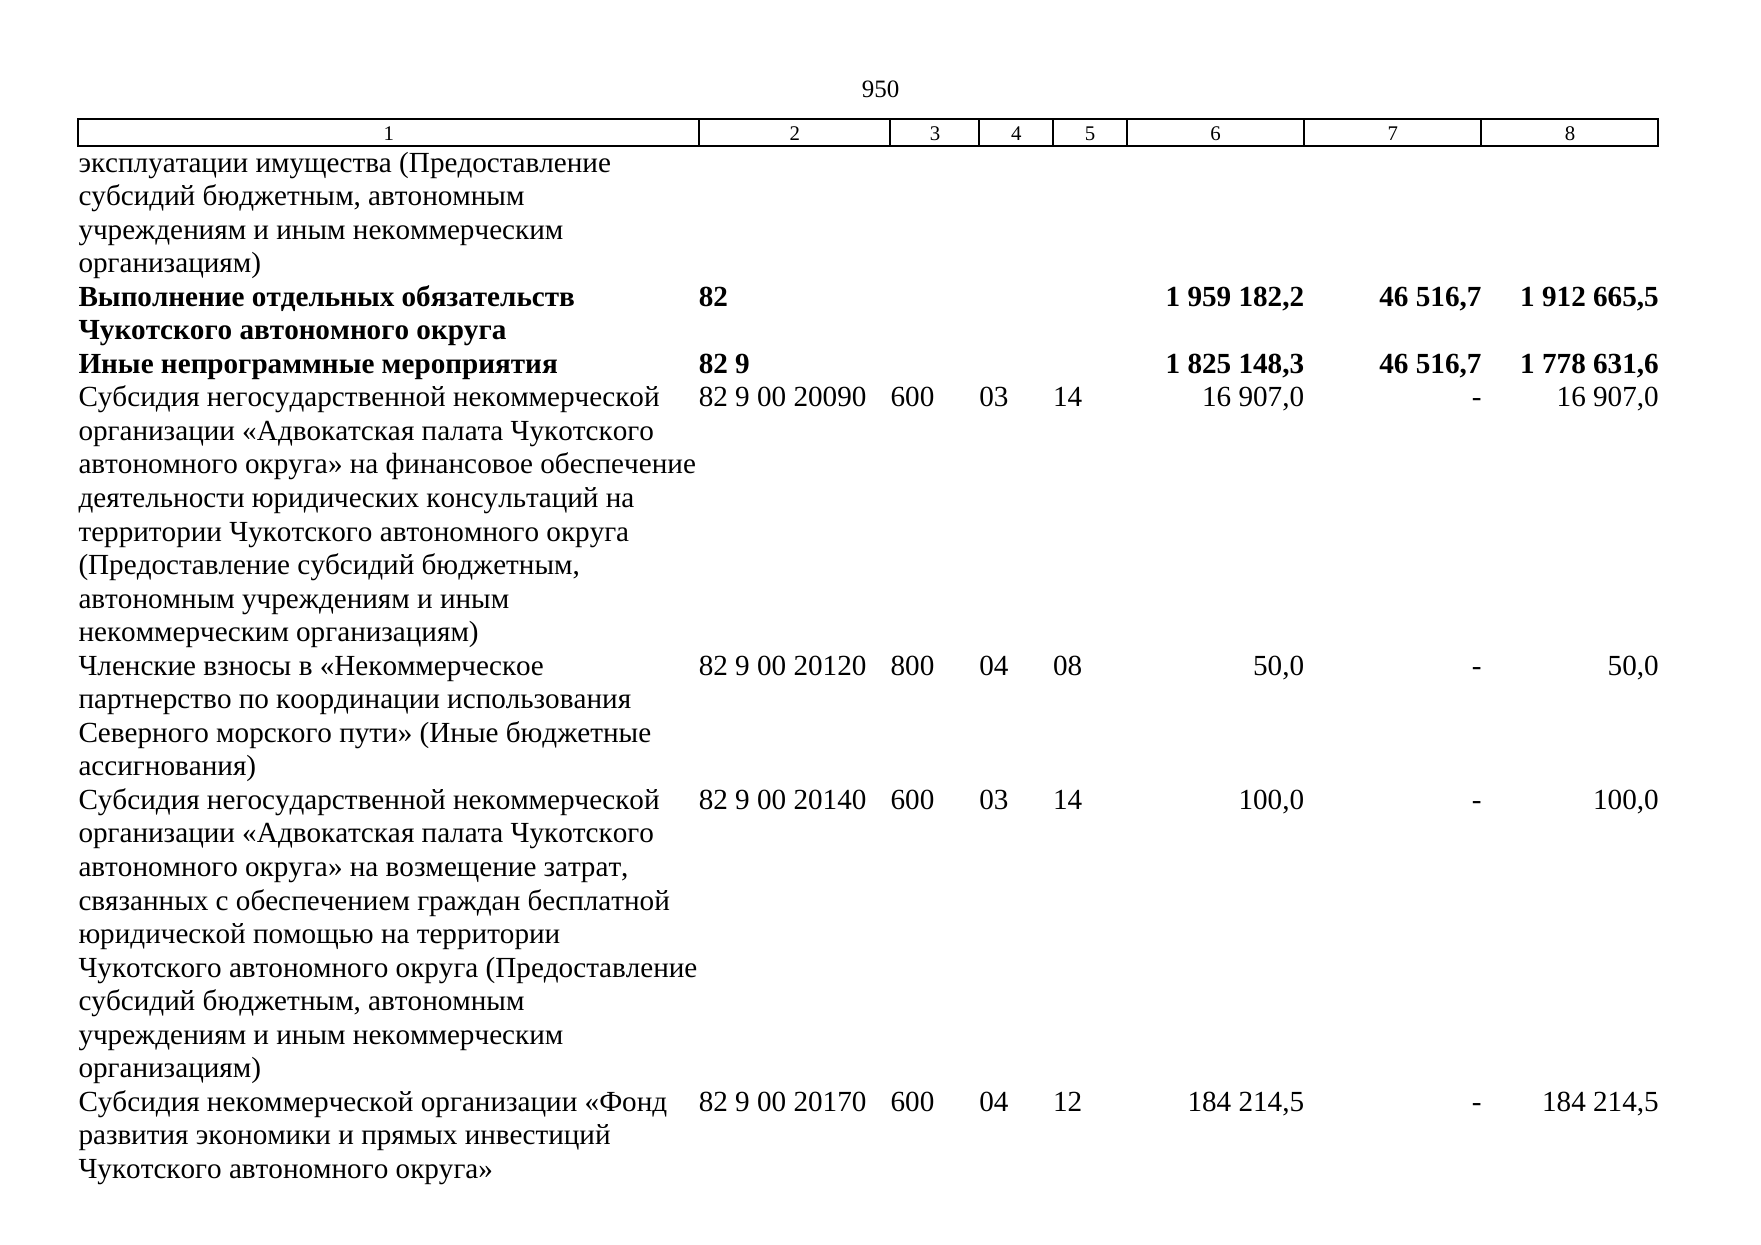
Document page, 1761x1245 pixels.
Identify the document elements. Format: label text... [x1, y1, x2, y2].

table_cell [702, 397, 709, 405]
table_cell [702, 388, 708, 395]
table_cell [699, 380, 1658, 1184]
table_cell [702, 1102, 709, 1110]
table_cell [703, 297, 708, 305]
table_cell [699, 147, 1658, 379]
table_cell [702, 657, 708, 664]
table_header 2 [700, 120, 889, 145]
table_header 3 [891, 120, 978, 145]
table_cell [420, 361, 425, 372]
table_header 5 [1054, 120, 1126, 145]
table_header 6 [1128, 120, 1303, 145]
table_header 8 [1482, 120, 1657, 145]
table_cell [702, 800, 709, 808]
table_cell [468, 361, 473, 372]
table_header 7 [1305, 120, 1480, 145]
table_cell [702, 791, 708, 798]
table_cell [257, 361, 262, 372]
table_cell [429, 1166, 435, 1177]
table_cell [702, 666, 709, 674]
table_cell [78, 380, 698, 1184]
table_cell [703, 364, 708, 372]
table_header 1 [79, 120, 698, 145]
table_header 4 [980, 120, 1052, 145]
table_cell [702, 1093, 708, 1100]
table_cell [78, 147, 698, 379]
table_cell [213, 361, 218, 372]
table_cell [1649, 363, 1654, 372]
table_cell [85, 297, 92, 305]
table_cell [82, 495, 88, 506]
